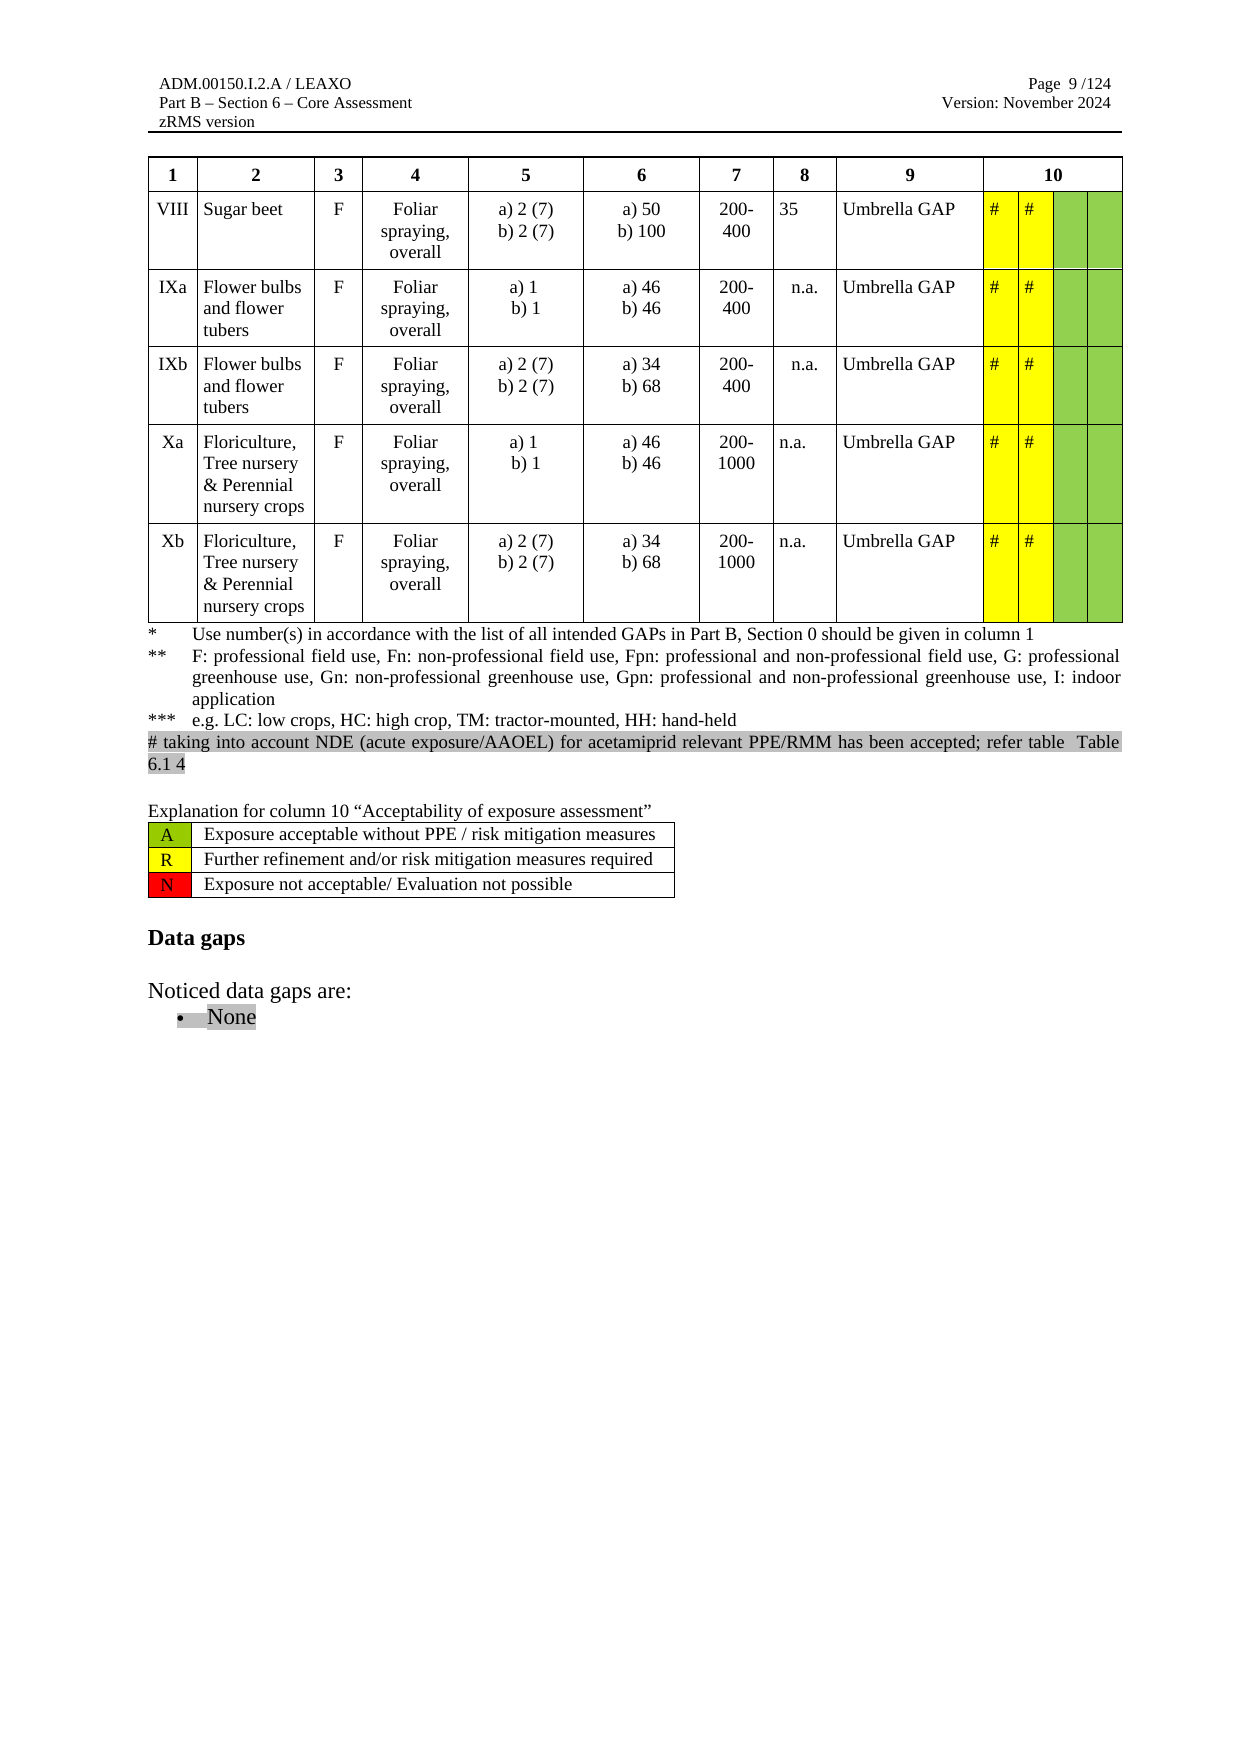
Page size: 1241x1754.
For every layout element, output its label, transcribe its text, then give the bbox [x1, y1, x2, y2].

table_header 2 [198, 158, 314, 191]
table_header 9 [837, 158, 983, 191]
table_cell a) 46 b) 46 [584, 270, 699, 346]
table_cell Xa [149, 425, 197, 523]
table_cell 200-400 [700, 192, 773, 268]
table_cell [1088, 270, 1122, 346]
text Data gaps [148, 924, 1122, 951]
table_header 5 [469, 158, 583, 191]
text Noticed data gaps are: [148, 977, 1122, 1003]
table_cell # [984, 192, 1018, 268]
table_header A [149, 823, 191, 847]
table_cell F [315, 347, 362, 424]
table_cell [1088, 425, 1122, 523]
table_cell Exposure not acceptable/ Evaluation not possible [192, 873, 674, 897]
table_cell F [315, 524, 362, 622]
table_cell a) 46 b) 46 [584, 425, 699, 523]
table_cell IXb [149, 347, 197, 424]
table_cell [1088, 192, 1122, 268]
table_cell a) 34 b) 68 [584, 524, 699, 622]
table_cell a) 1 b) 1 [469, 425, 583, 523]
table_cell IXa [149, 270, 197, 346]
table_cell # [984, 524, 1018, 622]
table_header 1 [149, 158, 197, 191]
table_cell VIII [149, 192, 197, 268]
table_cell # [1019, 347, 1053, 424]
table_cell Umbrella GAP [837, 270, 983, 346]
table_cell Umbrella GAP [837, 524, 983, 622]
text *** e.g. LC: low crops, HC: high crop, TM: tractor-mounted, HH: hand-held [148, 709, 1122, 731]
table_cell Foliar spraying, overall [363, 524, 468, 622]
table_cell 200-400 [700, 347, 773, 424]
table_cell # [1019, 425, 1053, 523]
table_cell # [984, 425, 1018, 523]
table_cell 200-1000 [700, 524, 773, 622]
table_cell Foliar spraying, overall [363, 270, 468, 346]
text ** F: professional field use, Fn: non-professional field use, Fpn: professional and non-professional field use, G: professional greenhouse use, Gn: non-professional greenhouse use, Gpn: professional and non-professional greenhouse use, I: indoor application [148, 645, 1122, 709]
table_cell a) 2 (7) b) 2 (7) [469, 347, 583, 424]
table_cell a) 50 b) 100 [584, 192, 699, 268]
table_cell [1088, 524, 1122, 622]
table_cell Flower bulbs and flower tubers [198, 347, 314, 424]
table_cell Umbrella GAP [837, 347, 983, 424]
table_cell 35 [774, 192, 836, 268]
table_cell Xb [149, 524, 197, 622]
text * Use number(s) in accordance with the list of all intended GAPs in Part B, Section 0 should be given in column 1 [148, 623, 1122, 645]
table_cell [1054, 524, 1087, 622]
table_cell Floriculture, Tree nursery & Perennial nursery crops [198, 524, 314, 622]
table_header 7 [700, 158, 773, 191]
table_cell Further refinement and/or risk mitigation measures required [192, 848, 674, 872]
table_cell N [149, 873, 191, 897]
table_cell 200-1000 [700, 425, 773, 523]
table_cell F [315, 425, 362, 523]
table_cell Umbrella GAP [837, 192, 983, 268]
table_cell # [1019, 270, 1053, 346]
table_cell n.a. [774, 524, 836, 622]
text # taking into account NDE (acute exposure/AAOEL) for acetamiprid relevant PPE/RMM has been accepted; refer table Table 6.1 4 [148, 752, 1122, 774]
table_cell # [1019, 192, 1053, 268]
table_cell Foliar spraying, overall [363, 347, 468, 424]
table_cell F [315, 192, 362, 268]
table_cell F [315, 270, 362, 346]
table_header Exposure acceptable without PPE / risk mitigation measures [192, 823, 674, 847]
table_cell [1088, 347, 1122, 424]
table_cell [1054, 270, 1087, 346]
table_header 3 [315, 158, 362, 191]
table_header 4 [363, 158, 468, 191]
text Explanation for column 10 “Acceptability of exposure assessment” [148, 800, 1122, 822]
table_cell # [984, 270, 1018, 346]
table_cell R [149, 848, 191, 872]
table_cell a) 34 b) 68 [584, 347, 699, 424]
table_cell n.a. [774, 270, 836, 346]
table_header 10 [984, 158, 1122, 191]
table_cell [1054, 192, 1087, 268]
table_cell # [1019, 524, 1053, 622]
table_cell n.a. [774, 425, 836, 523]
table_cell Foliar spraying, overall [363, 192, 468, 268]
list None [177, 1003, 1122, 1030]
table_cell [1054, 347, 1087, 424]
table_cell Foliar spraying, overall [363, 425, 468, 523]
table_cell a) 1 b) 1 [469, 270, 583, 346]
table_cell # [984, 347, 1018, 424]
table_cell Umbrella GAP [837, 425, 983, 523]
table_header 8 [774, 158, 836, 191]
table_cell Floriculture, Tree nursery & Perennial nursery crops [198, 425, 314, 523]
table_cell a) 2 (7) b) 2 (7) [469, 524, 583, 622]
table_header 6 [584, 158, 699, 191]
table_cell Flower bulbs and flower tubers [198, 270, 314, 346]
table_cell n.a. [774, 347, 836, 424]
table_cell a) 2 (7) b) 2 (7) [469, 192, 583, 268]
table_cell Sugar beet [198, 192, 314, 268]
table_cell [1054, 425, 1087, 523]
table_cell 200-400 [700, 270, 773, 346]
